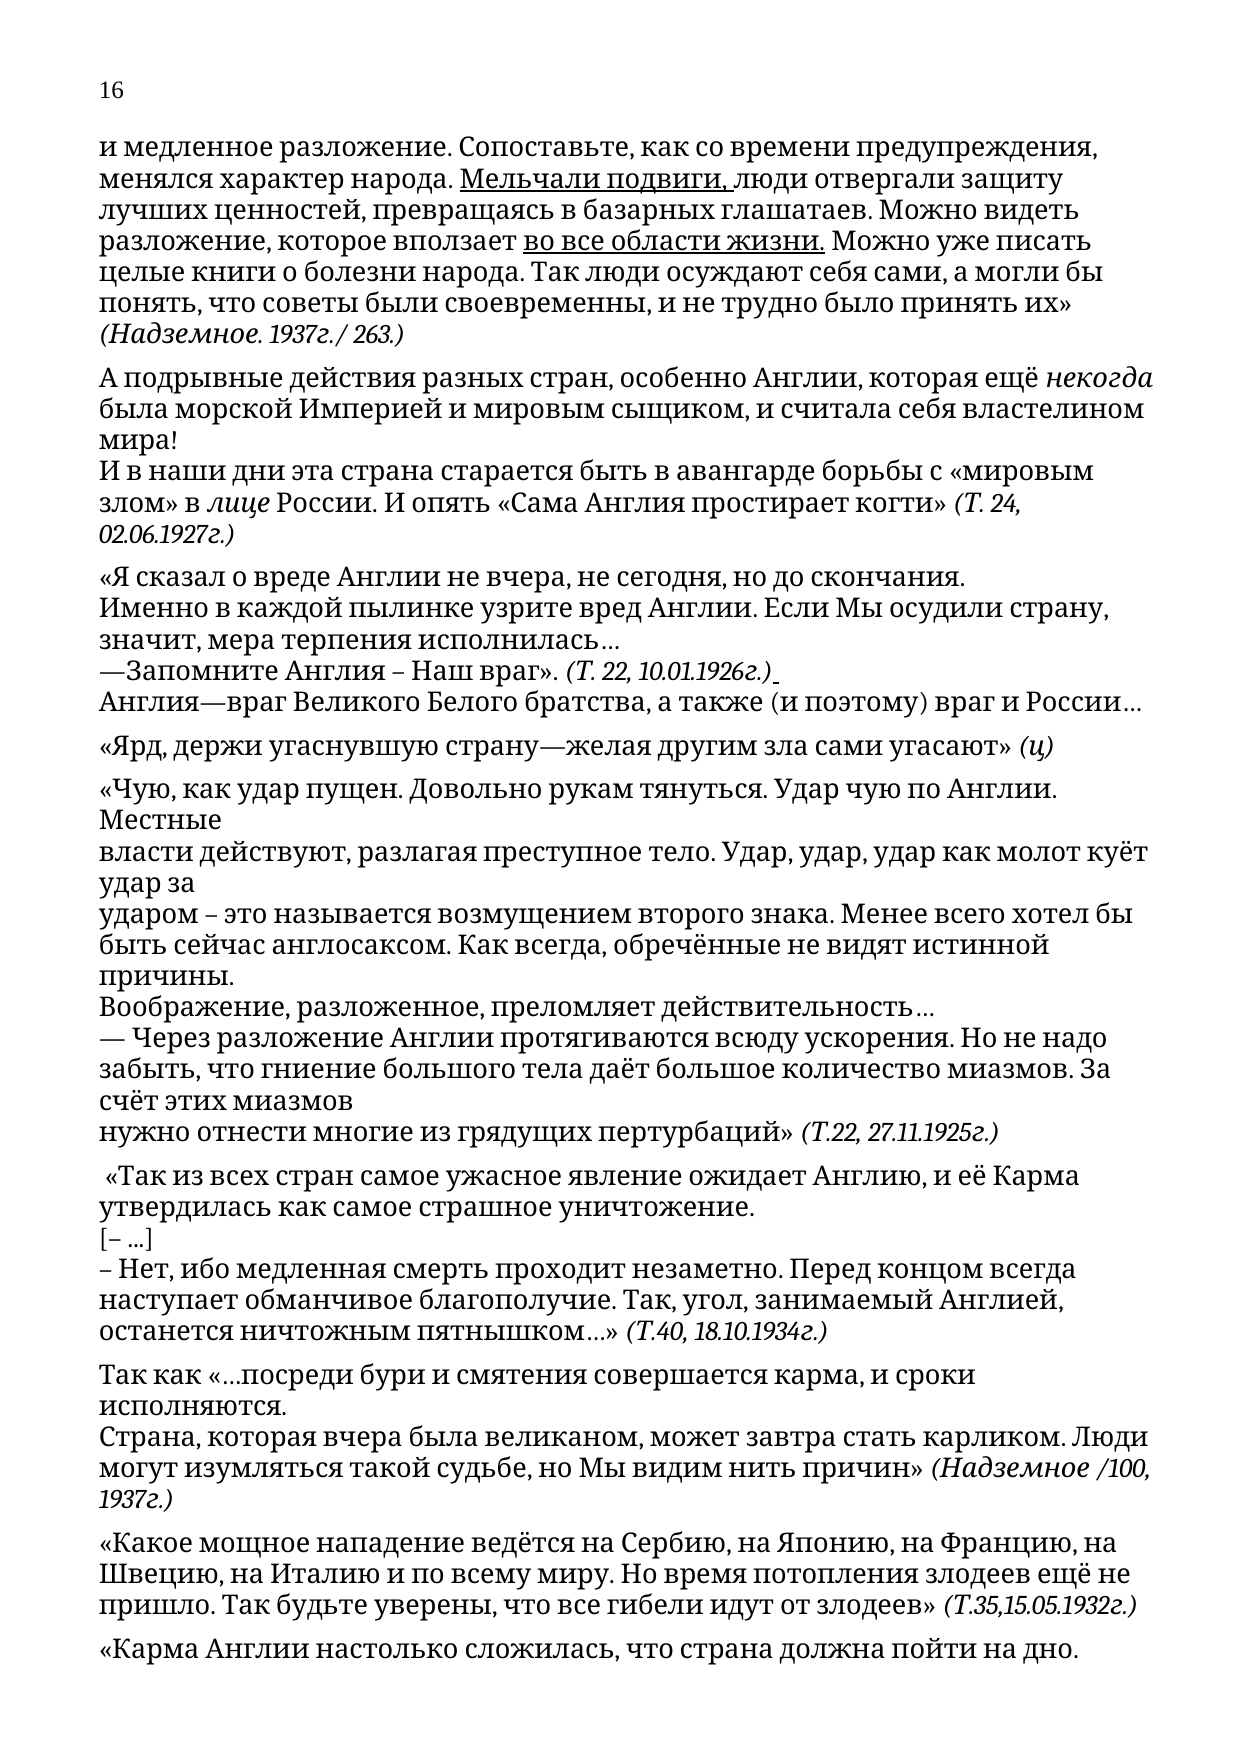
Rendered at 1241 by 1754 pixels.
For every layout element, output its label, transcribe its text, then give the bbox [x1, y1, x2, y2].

text ударом – это называется возмущением второго знака. Менее всего хотел бы быть сейчас англосаксом. Как всегда, обречённые не видят истинной причины. [98, 899, 1159, 992]
text «Чую, как удар пущен. Довольно рукам тянуться. Удар чую по Англии. Местные [98, 774, 1159, 837]
text «Так из всех стран самое ужасное явление ожидает Англию, и её Карма утвердилась как самое страшное уничтожение. [98, 1161, 1159, 1223]
text Страна, которая вчера была великаном, может завтра стать карликом. Люди [98, 1422, 1159, 1453]
text Англия—враг Великого Белого братства, а также (и поэтому) враг и России… [98, 687, 1159, 718]
text А подрывные действия разных стран, особенно Англии, которая ещё некогда была морской Империей и мировым сыщиком, и считала себя властелином мира! [98, 363, 1159, 456]
text Можно припомнить, как Мы в разное время предупреждали некоторые страны, и Наши советы были отвергнуты. Свободная воля предпочла гибель и медленное разложение. Сопоставьте, как со времени предупреждения, менялся характер народа. Мельчали подвиги, люди отвергали защиту лучших ценностей, превращаясь в базарных глашатаев. Можно видеть разложение, которое вползает во все области жизни. Можно уже писать целые книги о болезни народа. Так люди осуждают себя сами, а могли бы понять, что советы были своевременны, и не трудно было принять их» (Надземное. 1937г./ 263.) [98, 132, 1159, 351]
text могут изумляться такой судьбе, но Мы видим нить причин» (Надземное /100, 1937г.) [98, 1453, 1159, 1516]
text нужно отнести многие из грядущих пертурбаций» (Т.22, 27.11.1925г.) [98, 1117, 1159, 1148]
text [– ...] [98, 1223, 1159, 1254]
text «Ярд, держи угаснувшую страну—желая другим зла сами угасают» (ц) [98, 731, 1159, 762]
text Так как «…посреди бури и смятения совершается карма, и сроки исполняются. [98, 1360, 1159, 1422]
text «Какое мощное нападение ведётся на Сербию, на Японию, на Францию, на Швецию, на Италию и по всему миру. Но время потопления злодеев ещё не пришло. Так будьте уверены, что все гибели идут от злодеев» (Т.35,15.05.1932г.) [98, 1528, 1159, 1622]
text —Запомните Англия – Наш враг». (Т. 22, 10.01.1926г.) [98, 656, 1159, 687]
text власти действуют, разлагая преступное тело. Удар, удар, удар как молот куёт удар за [98, 837, 1159, 899]
text «Я сказал о вреде Англии не вчера, не сегодня, но до скончания. [98, 562, 1159, 593]
text Именно в каждой пылинке узрите вред Англии. Если Мы осудили страну, значит, мера терпения исполнилась… [98, 593, 1159, 656]
text Воображение, разложенное, преломляет действительность… [98, 992, 1159, 1023]
text «Карма Англии настолько сложилась, что страна должна пойти на дно. [98, 1634, 1159, 1665]
text — Через разложение Англии протягиваются всюду ускорения. Но не надо забыть, что гниение большого тела даёт большое количество миазмов. За счёт этих миазмов [98, 1023, 1159, 1117]
text И в наши дни эта страна старается быть в авангарде борьбы с «мировым злом» в лице России. И опять «Сама Англия простирает когти» (Т. 24, 02.06.1927г.) [98, 456, 1159, 550]
text – Нет, ибо медленная смерть проходит незаметно. Перед концом всегда наступает обманчивое благополучие. Так, угол, занимаемый Англией, останется ничтожным пятнышком…» (Т.40, 18.10.1934г.) [98, 1254, 1159, 1347]
